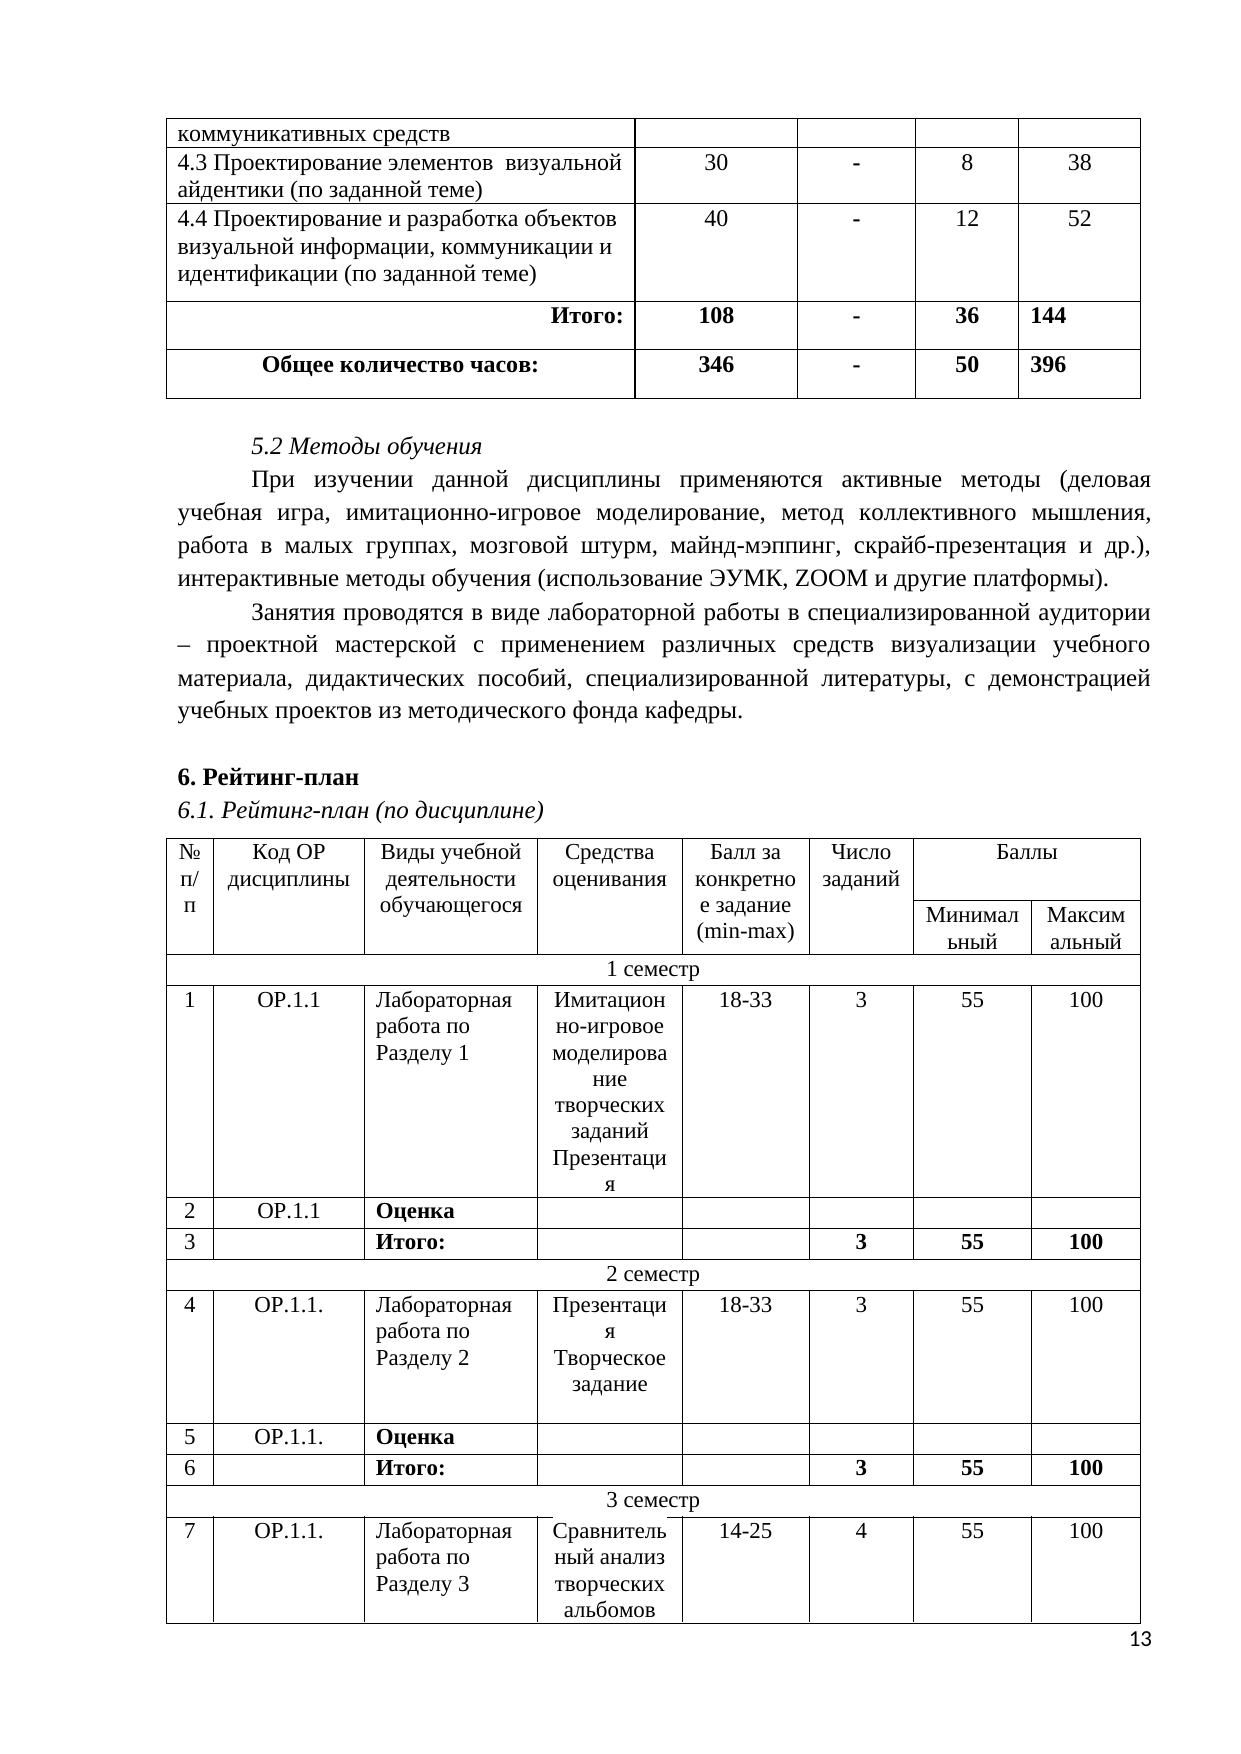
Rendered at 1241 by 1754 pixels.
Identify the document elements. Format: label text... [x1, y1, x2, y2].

table_header Число заданий [810, 839, 913, 954]
table_cell 100 [1032, 1455, 1140, 1485]
table_cell [683, 1424, 809, 1454]
table_cell 3 [167, 1229, 213, 1259]
table_cell Максимальный [1032, 901, 1140, 954]
table_cell [683, 1198, 809, 1228]
table_cell - [798, 302, 915, 349]
table_cell 4.3 Проектирование элементов визуальной айдентики (по заданной теме) [167, 148, 634, 203]
table_cell 2 [167, 1198, 213, 1228]
table_cell Минимальный [914, 901, 1031, 954]
table_cell 55 [914, 1291, 1031, 1423]
table_cell [914, 1198, 1031, 1228]
table_cell Лабораторная работа по Разделу 1 [365, 986, 537, 1197]
table_cell ОР.1.1. [214, 1291, 364, 1423]
table_cell ОР.1.1 [214, 986, 364, 1197]
table_header Средства оценивания [538, 839, 682, 954]
table_cell 100 [1032, 1229, 1140, 1259]
table_cell 3 [810, 1455, 913, 1485]
table_cell ОР.1.1 [214, 1198, 364, 1228]
table_cell 52 [1019, 204, 1140, 301]
table_cell [683, 1229, 809, 1259]
table_cell 2 семестр [167, 1260, 1140, 1290]
table_cell Презентация Творческое задание [538, 1291, 682, 1423]
table_cell Оценка [365, 1198, 537, 1228]
table_cell 3 [810, 986, 913, 1197]
table_cell Имитационно-игровое моделирование творческих заданий Презентация [538, 986, 682, 1197]
table_cell 4.4 Проектирование и разработка объектов визуальной информации, коммуникации и идентификации (по заданной теме) [167, 204, 634, 301]
table_cell 55 [914, 1455, 1031, 1485]
text 5.2 Методы обучения [177, 431, 1152, 460]
table_cell 1 [167, 986, 213, 1197]
table_header Баллы [914, 839, 1140, 900]
table_cell [538, 1198, 682, 1228]
table_cell 100 [1032, 986, 1140, 1197]
table_cell 55 [914, 1518, 1031, 1622]
table_cell 4 [167, 1291, 213, 1423]
table_cell Итого: [365, 1229, 537, 1259]
table_cell Итого: [365, 1455, 537, 1485]
table_cell 1 семестр [167, 955, 1140, 985]
table_cell [214, 1455, 364, 1485]
table_cell 3 [810, 1291, 913, 1423]
table_cell 28 [1019, 119, 1140, 147]
table_cell 144 [1019, 302, 1140, 349]
table_cell 55 [914, 986, 1031, 1197]
table_cell 18-33 [683, 1291, 809, 1423]
table_cell [538, 1455, 682, 1485]
text 6. Рейтинг-план [177, 762, 1152, 790]
table_cell 346 [636, 350, 797, 397]
table_cell 40 [636, 204, 797, 301]
table_cell 8 [916, 119, 1018, 147]
table_header № п/п [167, 839, 213, 954]
table_cell - [798, 350, 915, 397]
table_cell [538, 1424, 682, 1454]
table_cell [914, 1424, 1031, 1454]
table_header Виды учебной деятельности обучающегося [365, 839, 537, 954]
table_cell [810, 1198, 913, 1228]
table_cell 7 [167, 1518, 213, 1622]
table_cell 20 [636, 119, 797, 147]
table_cell - [798, 148, 915, 203]
table_cell [214, 1229, 364, 1259]
table_cell 12 [916, 204, 1018, 301]
table_cell Итого: [167, 302, 634, 349]
table_cell ОР.1.1. [214, 1518, 364, 1622]
text Занятия проводятся в виде лабораторной работы в специализированной аудитории – проектной мастерской с применением различных средств визуализации учебного материала, дидактических пособий, специализированной литературы, с демонстрацией учебных проектов из методического фонда кафедры. [177, 597, 1152, 724]
table_header Код ОР дисциплины [214, 839, 364, 954]
table_cell Лабораторная работа по Разделу 2 [365, 1291, 537, 1423]
table_cell 36 [916, 302, 1018, 349]
table_cell 14-25 [683, 1518, 809, 1622]
table_cell 50 [916, 350, 1018, 397]
table_cell 108 [636, 302, 797, 349]
table_cell 30 [636, 148, 797, 203]
table_cell [810, 1424, 913, 1454]
table_cell Оценка [365, 1424, 537, 1454]
text 6.1. Рейтинг-план (по дисциплине) [177, 795, 1152, 823]
table_cell 100 [1032, 1518, 1140, 1622]
table_cell 3 семестр [167, 1486, 1140, 1516]
table_cell 38 [1019, 148, 1140, 203]
table_cell Общее количество часов: [167, 350, 634, 397]
table_cell 3 [810, 1229, 913, 1259]
text При изучении данной дисциплины применяются активные методы (деловая учебная игра, имитационно-игровое моделирование, метод коллективного мышления, работа в малых группах, мозговой штурм, майнд-мэппинг, скрайб-презентация и др.), интерактивные методы обучения (использование ЭУМК, ZOOM и другие платформы). [177, 464, 1152, 592]
table_cell 8 [916, 148, 1018, 203]
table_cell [167, 119, 634, 147]
table_cell 18-33 [683, 986, 809, 1197]
table_cell [538, 1229, 682, 1259]
table_cell [1032, 1424, 1140, 1454]
table_cell 6 [167, 1455, 213, 1485]
table_cell - [798, 204, 915, 301]
table_cell [683, 1455, 809, 1485]
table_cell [365, 1518, 537, 1622]
table_cell - [798, 119, 915, 147]
table_cell 4 [810, 1518, 913, 1622]
table_cell 5 [167, 1424, 213, 1454]
table_cell 396 [1019, 350, 1140, 397]
table_cell ОР.1.1. [214, 1424, 364, 1454]
table_header Балл за конкретное задание (min-max) [683, 839, 809, 954]
table_cell 55 [914, 1229, 1031, 1259]
table_cell 100 [1032, 1291, 1140, 1423]
table_cell [1032, 1198, 1140, 1228]
